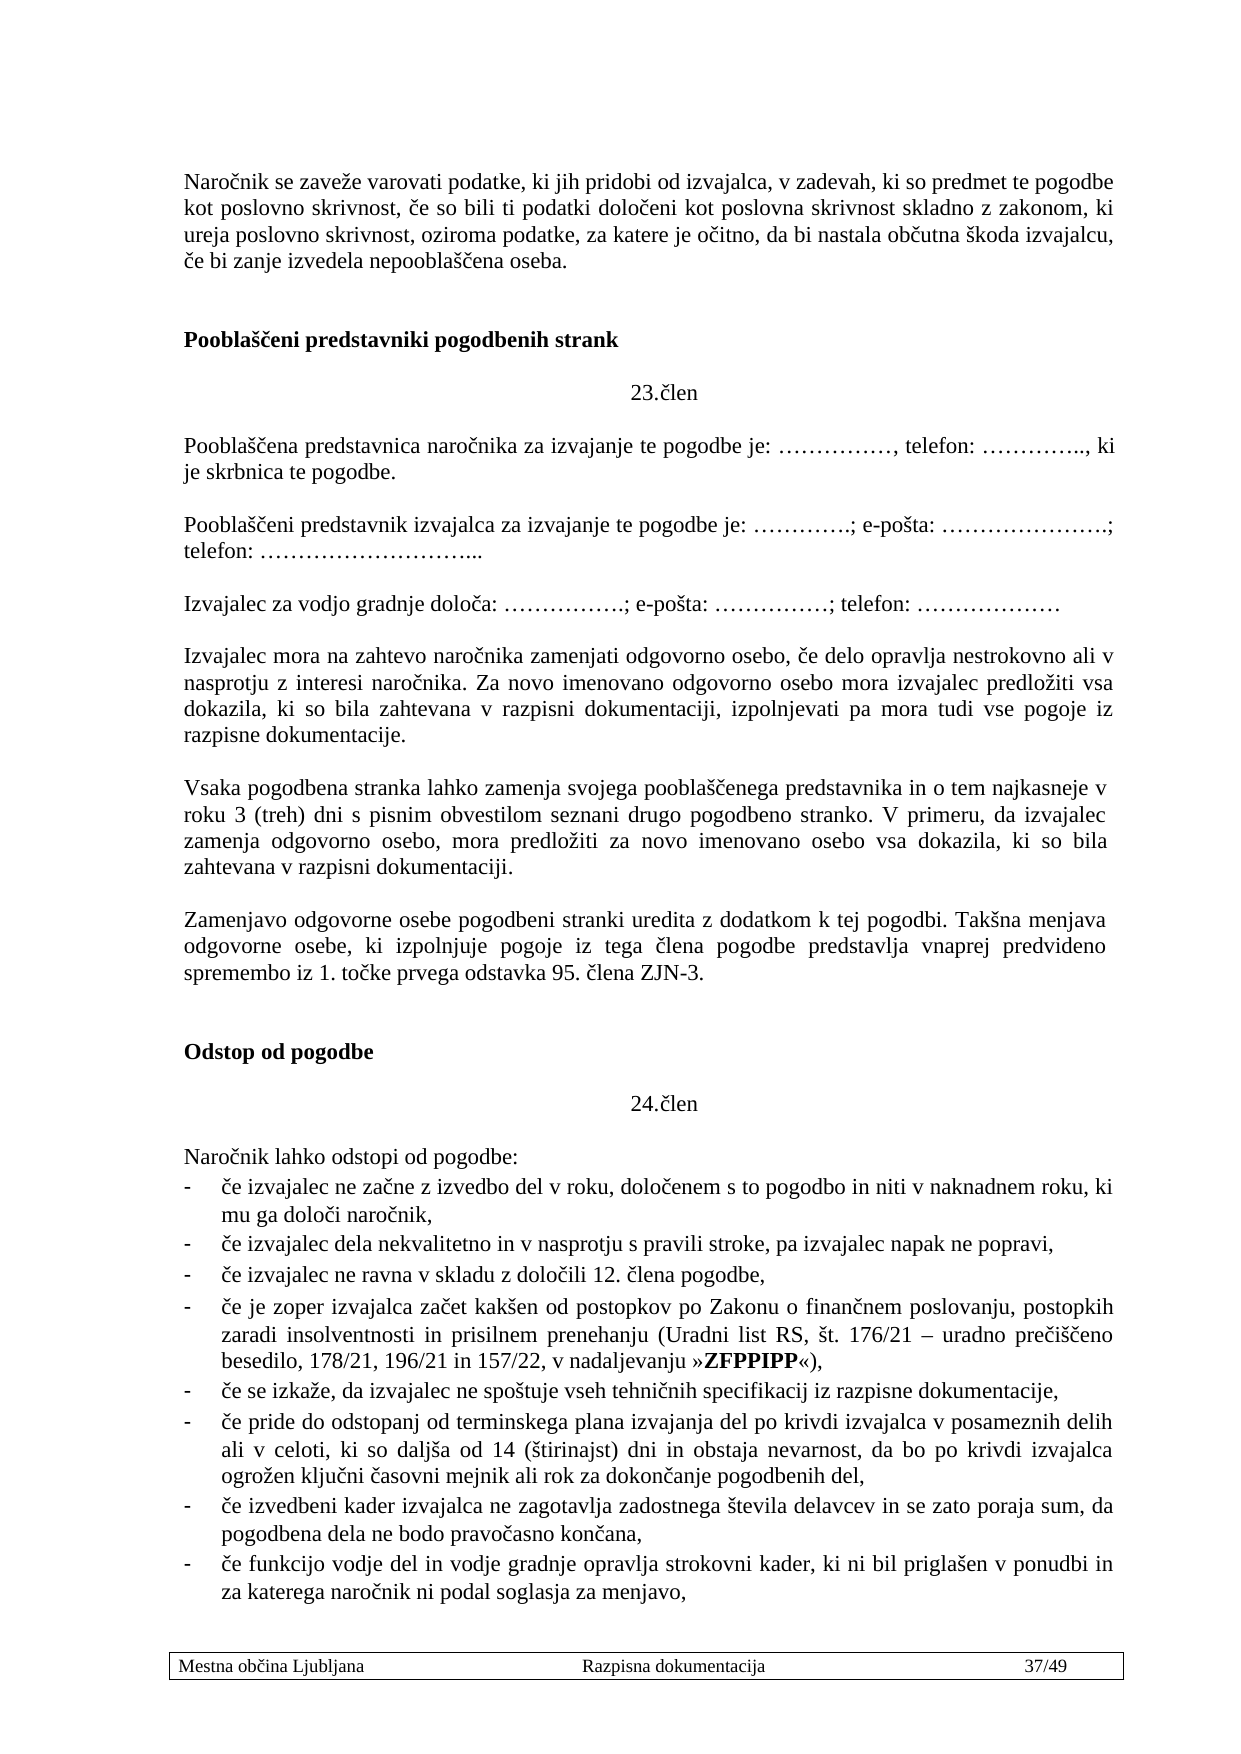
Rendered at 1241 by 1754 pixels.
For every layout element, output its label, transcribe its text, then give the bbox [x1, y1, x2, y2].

list če pride do odstopanj od terminskega plana izvajanja del po krivdi izvajalca v posameznih delih ali v celoti, ki so daljša od 14 (štirinajst) dni in obstaja nevarnost, da bo po krivdi izvajalca ogrožen ključni časovni mejnik ali rok za dokončanje pogodbenih del, [184, 1405, 1115, 1489]
text Naročnik lahko odstopi od pogodbe: [184, 1143, 1115, 1169]
text Pooblaščeni predstavniki pogodbenih strank [184, 326, 1145, 353]
text Odstop od pogodbe [184, 1038, 1115, 1064]
text Pooblaščena predstavnica naročnika za izvajanje te pogodbe je: ……………, telefon: ………….., ki je skrbnica te pogodbe. [184, 432, 1115, 484]
list če izvedbeni kader izvajalca ne zagotavlja zadostnega števila delavcev in se zato poraja sum, da pogodbena dela ne bodo pravočasno končana, [184, 1489, 1115, 1546]
list če je zoper izvajalca začet kakšen od postopkov po Zakonu o finančnem poslovanju, postopkih zaradi insolventnosti in prisilnem prenehanju (Uradni list RS, št. 176/21 – uradno prečiščeno besedilo, 178/21, 196/21 in 157/22, v nadaljevanju »ZFPPIPP«), [184, 1290, 1115, 1374]
list če se izkaže, da izvajalec ne spoštuje vseh tehničnih specifikacij iz razpisne dokumentacije, [184, 1374, 1115, 1405]
list če izvajalec dela nekvalitetno in v nasprotju s pravili stroke, pa izvajalec napak ne popravi, [184, 1227, 1115, 1258]
text Vsaka pogodbena stranka lahko zamenja svojega pooblaščenega predstavnika in o tem najkasneje v roku 3 (treh) dni s pisnim obvestilom seznani drugo pogodbeno stranko. V primeru, da izvajalec zamenja odgovorno osebo, mora predložiti za novo imenovano osebo vsa dokazila, ki so bila zahtevana v razpisni dokumentaciji. [184, 774, 1108, 880]
text Zamenjavo odgovorne osebe pogodbeni stranki uredita z dodatkom k tej pogodbi. Takšna menjava odgovorne osebe, ki izpolnjuje pogoje iz tega člena pogodbe predstavlja vnaprej predvideno spremembo iz 1. točke prvega odstavka 95. člena ZJN-3. [184, 906, 1108, 985]
text Pooblaščeni predstavnik izvajalca za izvajanje te pogodbe je: ………….; e-pošta: ………………….; telefon: ………………………... [184, 511, 1115, 563]
list člen [184, 379, 1145, 405]
list če funkcijo vodje del in vodje gradnje opravlja strokovni kader, ki ni bil priglašen v ponudbi in za katerega naročnik ni podal soglasja za menjavo, [184, 1546, 1115, 1604]
list člen [184, 1091, 1145, 1117]
text Naročnik se zaveže varovati podatke, ki jih pridobi od izvajalca, v zadevah, ki so predmet te pogodbe kot poslovno skrivnost, če so bili ti podatki določeni kot poslovna skrivnost skladno z zakonom, ki ureja poslovno skrivnost, oziroma podatke, za katere je očitno, da bi nastala občutna škoda izvajalcu, če bi zanje izvedela nepooblaščena oseba. [184, 168, 1115, 273]
text Izvajalec mora na zahtevo naročnika zamenjati odgovorno osebo, če delo opravlja nestrokovno ali v nasprotju z interesi naročnika. Za novo imenovano odgovorno osebo mora izvajalec predložiti vsa dokazila, ki so bila zahtevana v razpisni dokumentaciji, izpolnjevati pa mora tudi vse pogoje iz razpisne dokumentacije. [184, 642, 1115, 748]
list če izvajalec ne ravna v skladu z določili 12. člena pogodbe, [184, 1258, 1115, 1290]
list če izvajalec ne začne z izvedbo del v roku, določenem s to pogodbo in niti v naknadnem roku, ki mu ga določi naročnik, [184, 1169, 1115, 1227]
text Izvajalec za vodjo gradnje določa: …………….; e-pošta: ……………; telefon: ………………. [184, 590, 1115, 616]
